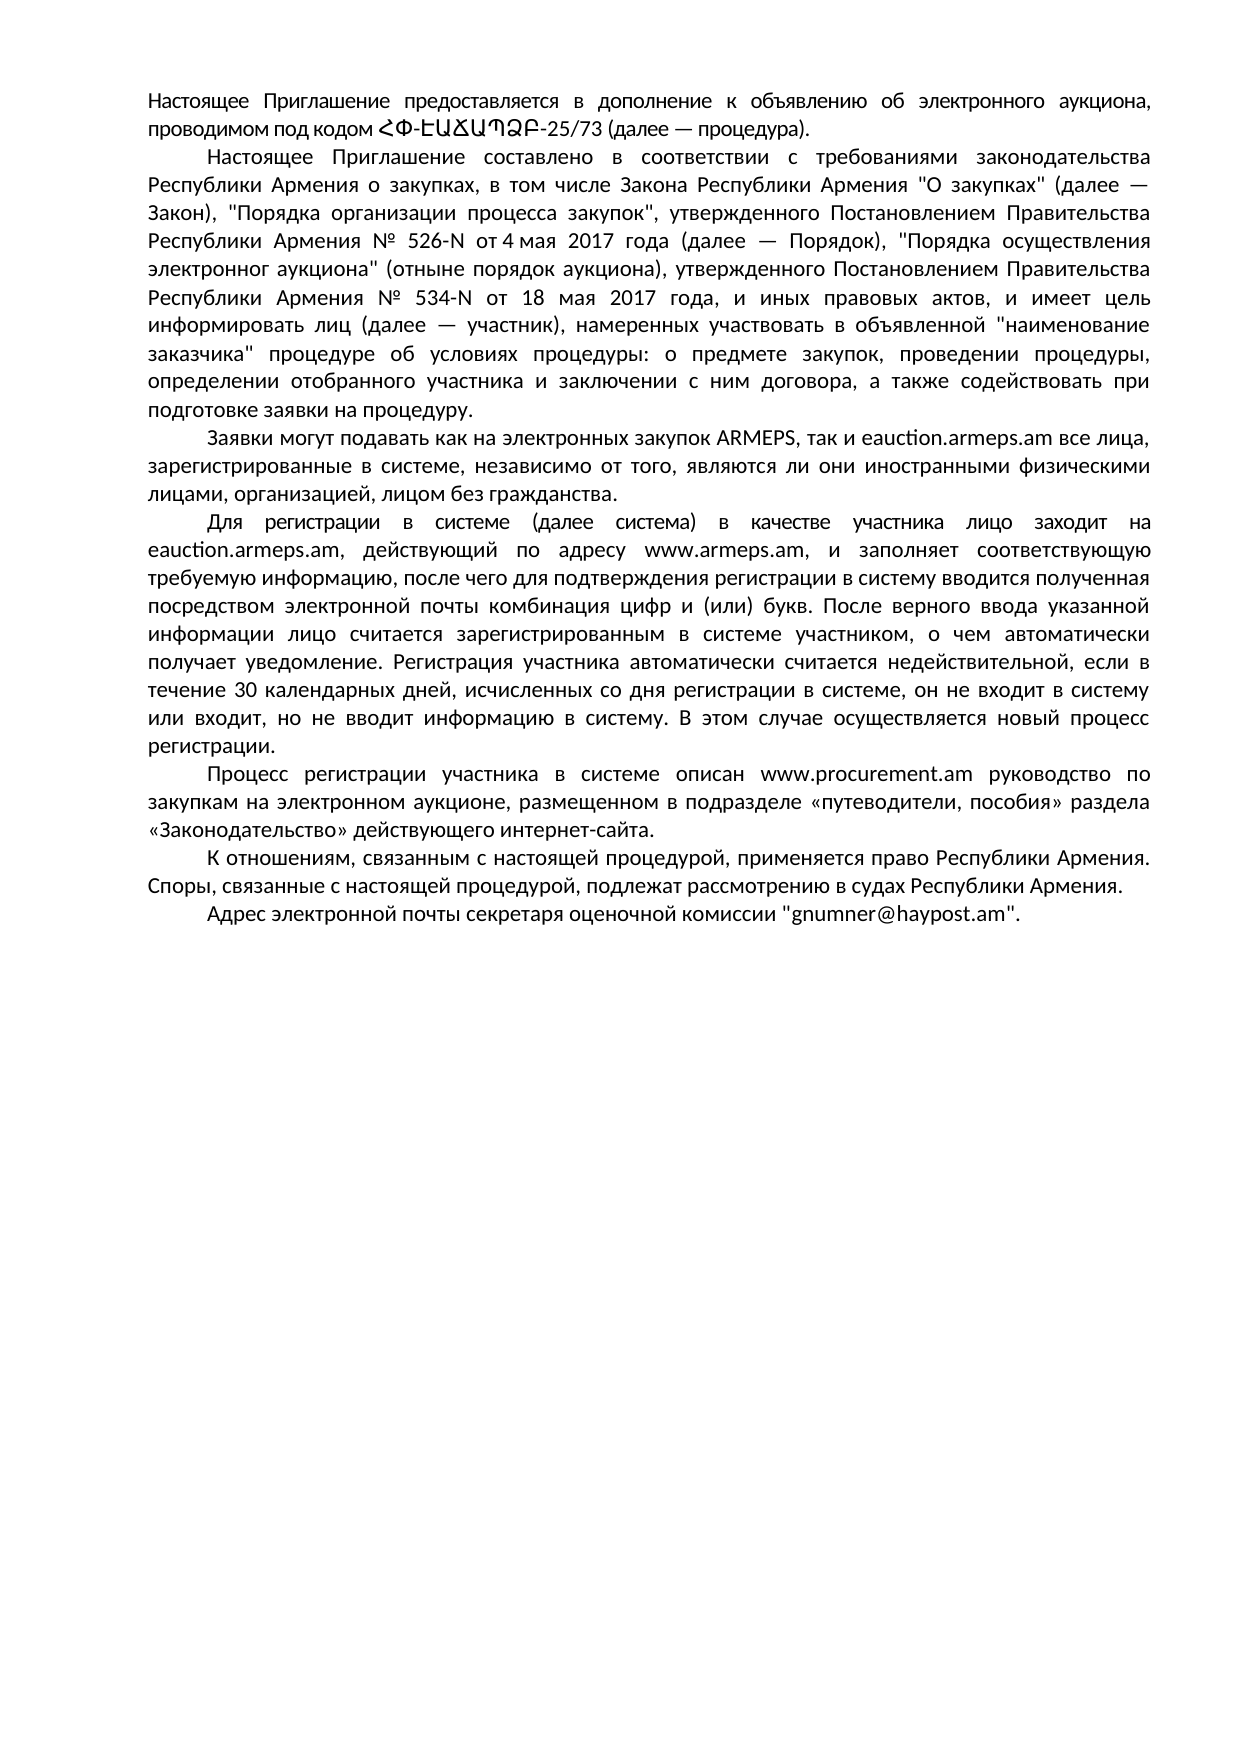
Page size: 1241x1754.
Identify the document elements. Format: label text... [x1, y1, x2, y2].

text Адрес электронной почты секретаря оценочной комиссии "gnumner@haypost.am". [148, 899, 1152, 927]
text Для регистрации в системе (далее система) в качестве участника лицо заходит на eauction.armeps.am, действующий по адресу www.armeps.am, и заполняет соответствующую требуемую информацию, после чего для подтверждения регистрации в систему вводится полученная посредством электронной почты комбинация цифр и (или) букв. После верного ввода указанной информации лицо считается зарегистрированным в системе участником, о чем автоматически получает уведомление. Регистрация участника автоматически считается недействительной, если в течение 30 календарных дней, исчисленных со дня регистрации в системе, он не входит в систему или входит, но не вводит информацию в систему. В этом случае осуществляется новый процесс регистрации. [148, 507, 1152, 759]
text Настоящее Приглашение предоставляется в дополнение к объявлению об электронного аукциона, проводимом под кодом ՀՓ-ԷԱՃԱՊՁԲ-25/73 (далее — процедура). [148, 86, 1152, 142]
text К отношениям, связанным с настоящей процедурой, применяется право Республики Армения. Споры, связанные с настоящей процедурой, подлежат рассмотрению в судах Республики Армения. [148, 843, 1152, 899]
text Процесс регистрации участника в системе описан www.procurement.am руководство по закупкам на электронном аукционе, размещенном в подразделе «путеводители, пособия» раздела «Законодательство» действующего интернет-сайта. [148, 759, 1152, 843]
text Настоящее Приглашение составлено в соответствии с требованиями законодательства Республики Армения о закупках, в том числе Закона Республики Армения "О закупках" (далее — Закон), "Порядка организации процесса закупок", утвержденного Постановлением Правительства Республики Армения № 526-N от 4 мая 2017 года (далее — Порядок), "Порядка осуществления электронног аукциона" (отныне порядок аукциона), утвержденного Постановлением Правительства Республики Армения № 534-N от 18 мая 2017 года, и иных правовых актов, и имеет цель информировать лиц (далее — участник), намеренных участвовать в объявленной "наименование заказчика" процедуре об условиях процедуры: о предмете закупок, проведении процедуры, определении отобранного участника и заключении с ним договора, а также содействовать при подготовке заявки на процедуру. [148, 142, 1152, 423]
text Заявки могут подавать как на электронных закупок ARMEPS, так и eauction.armeps.am все лица, зарегистрированные в системе, независимо от того, являются ли они иностранными физическими лицами, организацией, лицом без гражданства. [148, 423, 1152, 507]
